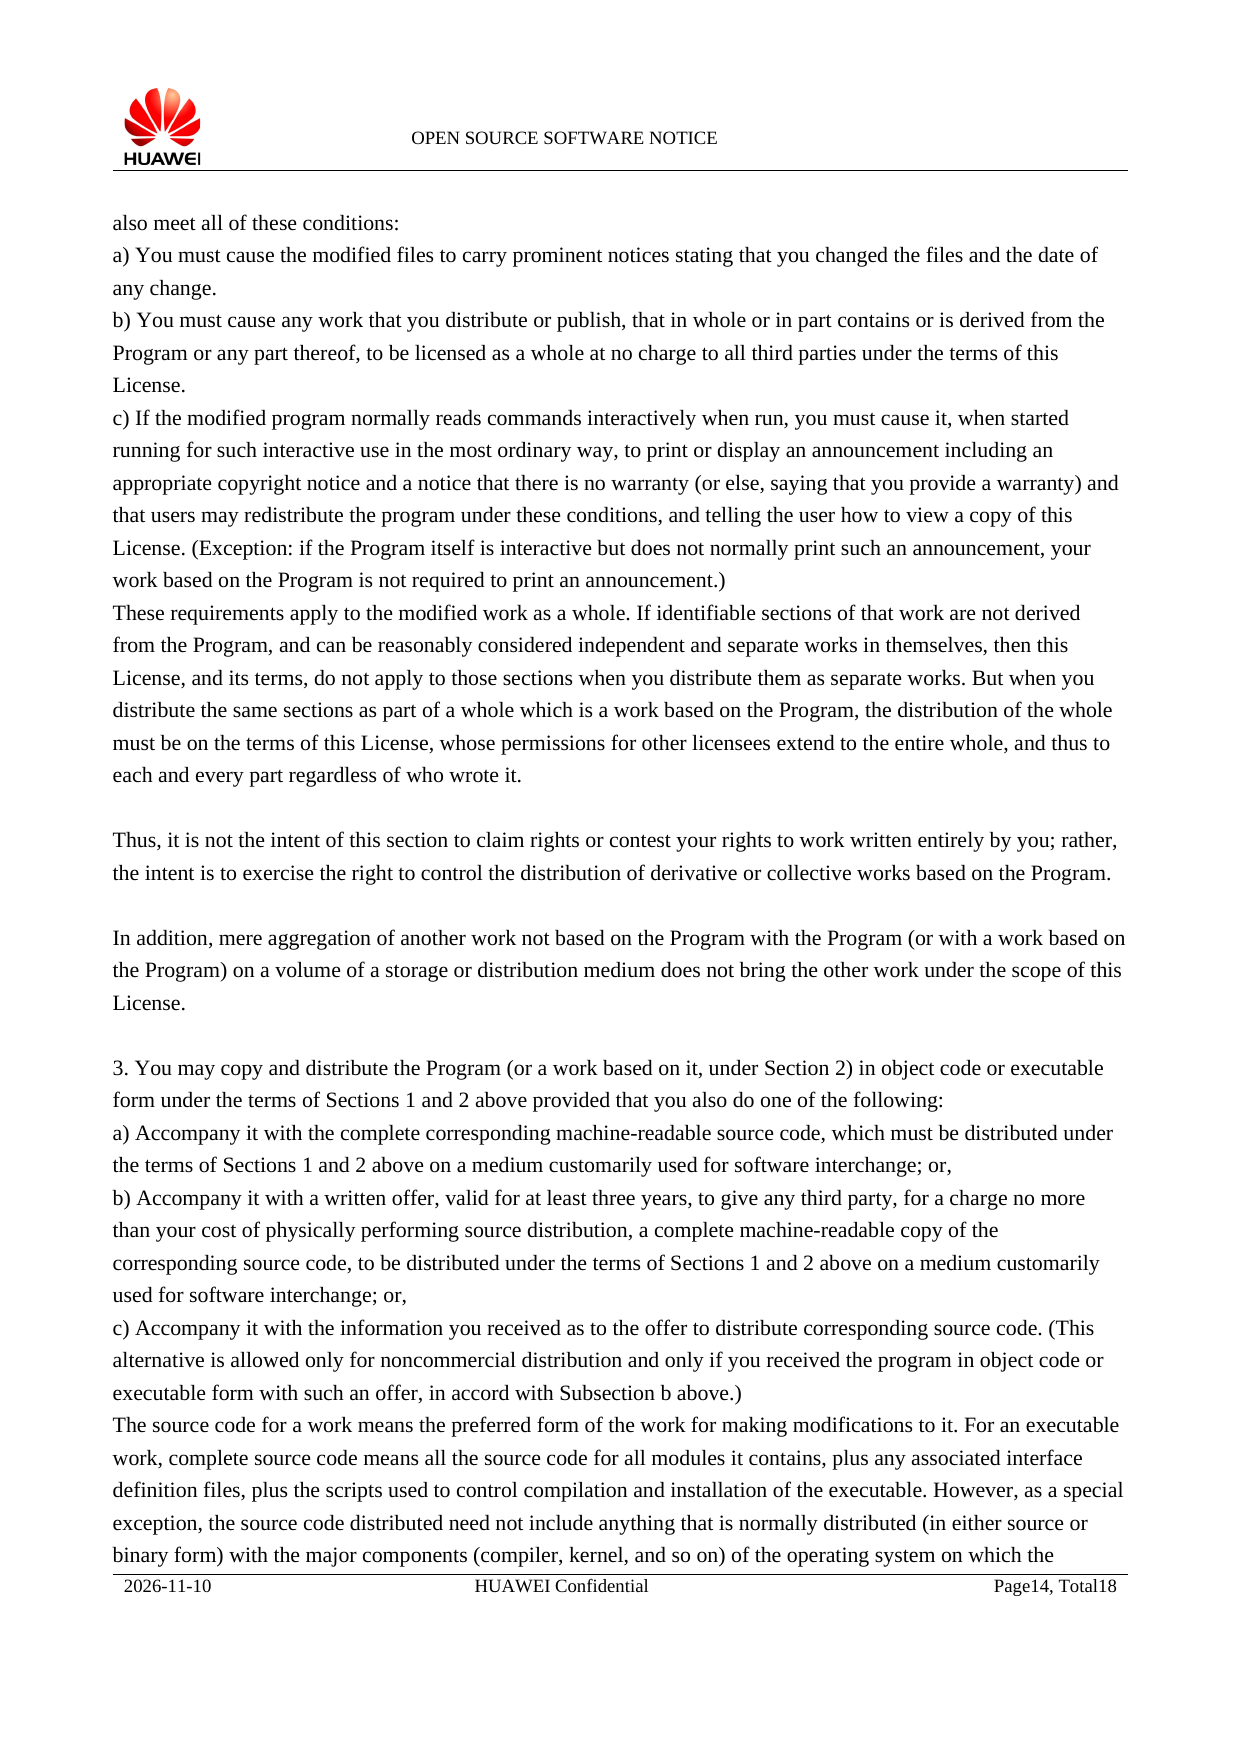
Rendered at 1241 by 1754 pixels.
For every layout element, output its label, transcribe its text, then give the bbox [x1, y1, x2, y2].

picture [124, 88, 201, 165]
